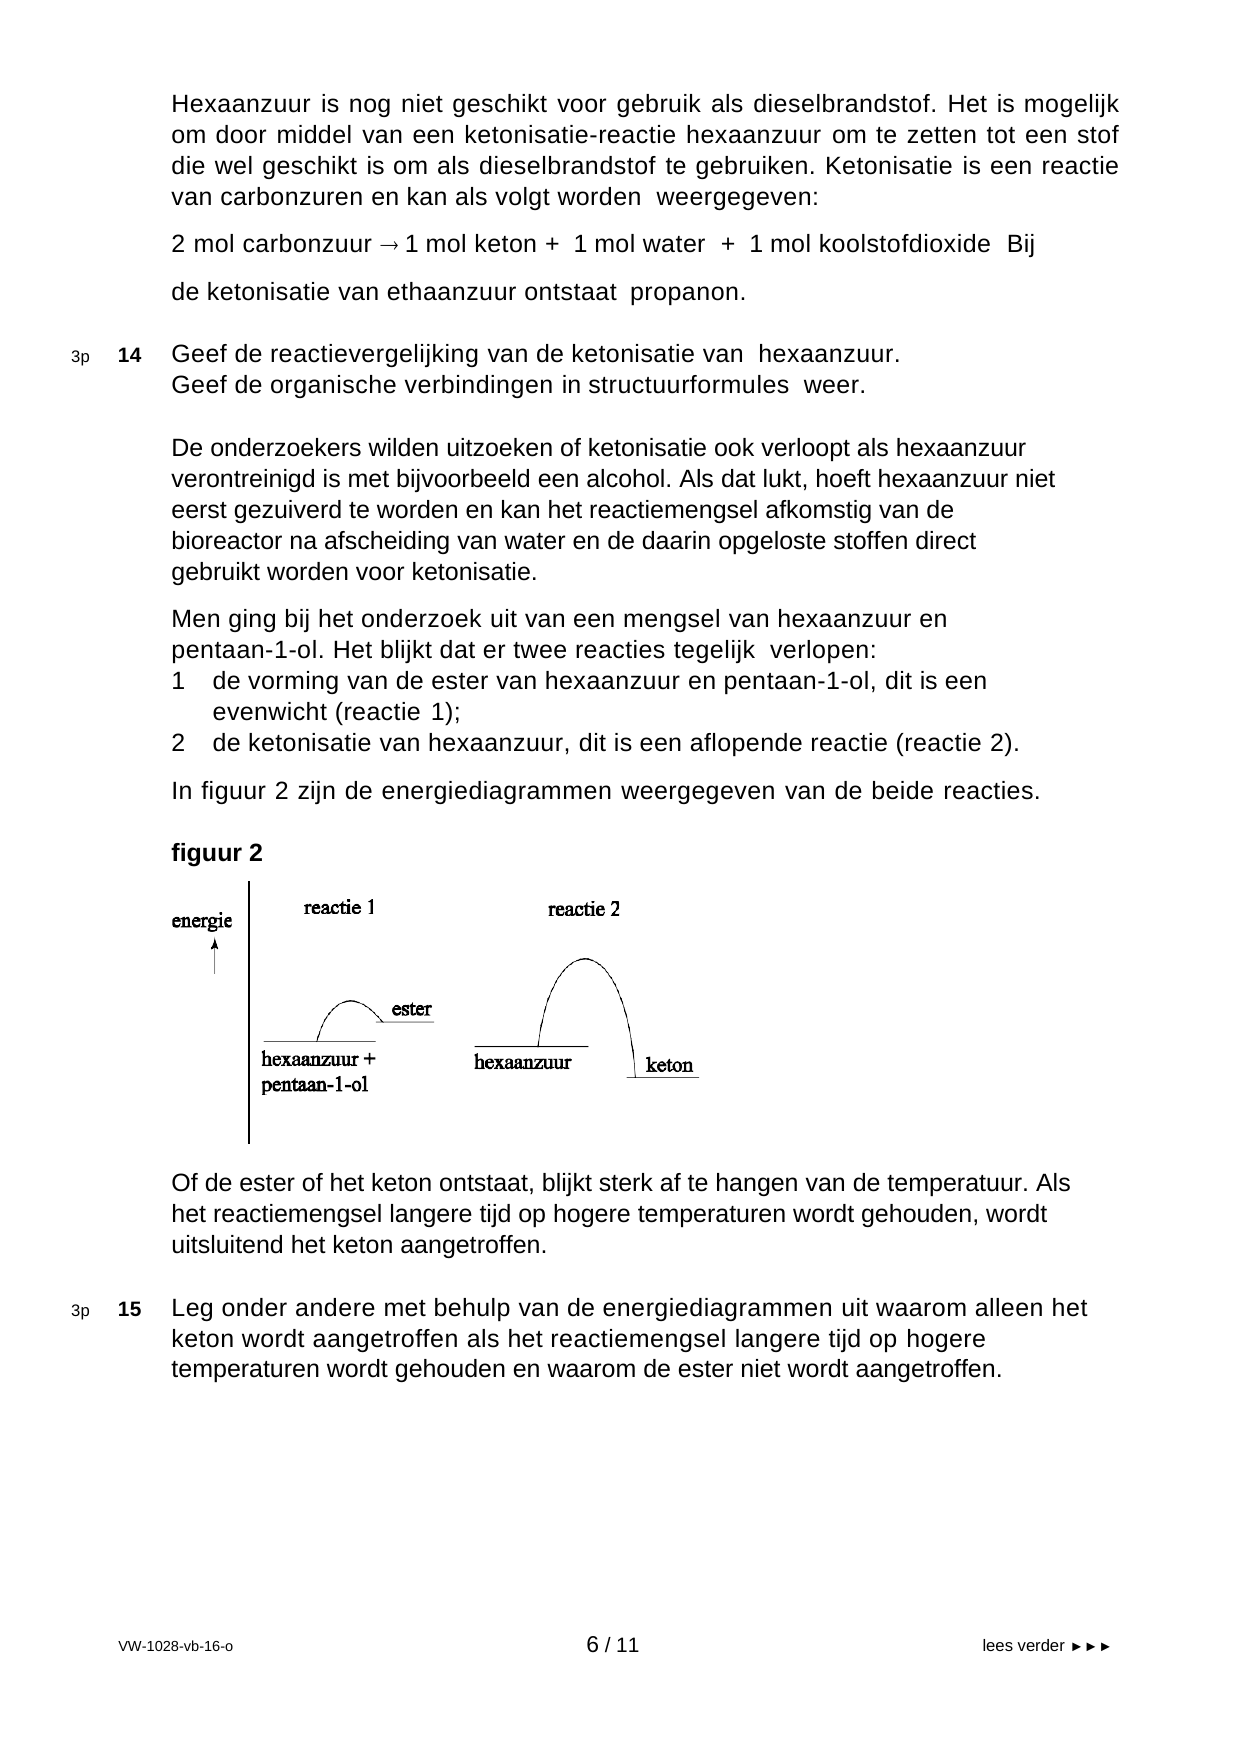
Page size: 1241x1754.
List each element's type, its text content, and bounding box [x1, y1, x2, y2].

picture [474, 958, 700, 1078]
list de ketonisatie van hexaanzuur, dit is een aflopende reactie (reactie 2). In figuur 2 zijn de energiediagrammen weergegeven van de beide reacties. [171, 728, 1044, 805]
text temperaturen wordt gehouden en waarom de ester niet wordt aangetroffen. [171, 1354, 1136, 1383]
picture [172, 912, 232, 974]
text Geef de organische verbindingen in structuurformules weer. [171, 371, 1136, 399]
picture [261, 1000, 435, 1095]
picture [304, 899, 374, 914]
text 3p 15 Leg onder andere met behulp van de energiediagrammen uit waarom alleen het keton wordt aangetroffen als het reactiemengsel langere tijd op hogere [71, 1292, 1102, 1352]
list mol carbonzuur  1 mol keton + 1 mol water + 1 mol koolstofdioxide Bij de ketonisatie van ethaanzuur ontstaat propanon. [171, 229, 1036, 306]
picture [548, 901, 620, 916]
text Hexaanzuur is nog niet geschikt voor gebruik als dieselbrandstof. Het is mogelijk om door middel van een ketonisatie-reactie hexaanzuur om te zetten tot een stof die wel geschikt is om als dieselbrandstof te gebruiken. Ketonisatie is een reactie van carbonzuren en kan als volgt worden weergegeven: [171, 89, 1119, 211]
text Of de ester of het keton ontstaat, blijkt sterk af te hangen van de temperatuur. Als het reactiemengsel langere tijd op hogere temperaturen wordt gehouden, wordt uitsluitend het keton aangetroffen. [171, 1168, 1089, 1259]
text De onderzoekers wilden uitzoeken of ketonisatie ook verloopt als hexaanzuur verontreinigd is met bijvoorbeeld een alcohol. Als dat lukt, hoeft hexaanzuur niet eerst gezuiverd te worden en kan het reactiemengsel afkomstig van de [171, 433, 1070, 524]
text bioreactor na afscheiding van water en de daarin opgeloste stoffen direct gebruikt worden voor ketonisatie. [171, 526, 1037, 586]
subtitle figuur 2 [171, 838, 1136, 867]
text Men ging bij het onderzoek uit van een mengsel van hexaanzuur en pentaan-1-ol. Het blijkt dat er twee reacties tegelijk verlopen: [171, 604, 962, 664]
list de vorming van de ester van hexaanzuur en pentaan-1-ol, dit is een evenwicht (reactie 1); [171, 666, 1003, 726]
text 3p 14 Geef de reactievergelijking van de ketonisatie van hexaanzuur. [71, 339, 1136, 368]
